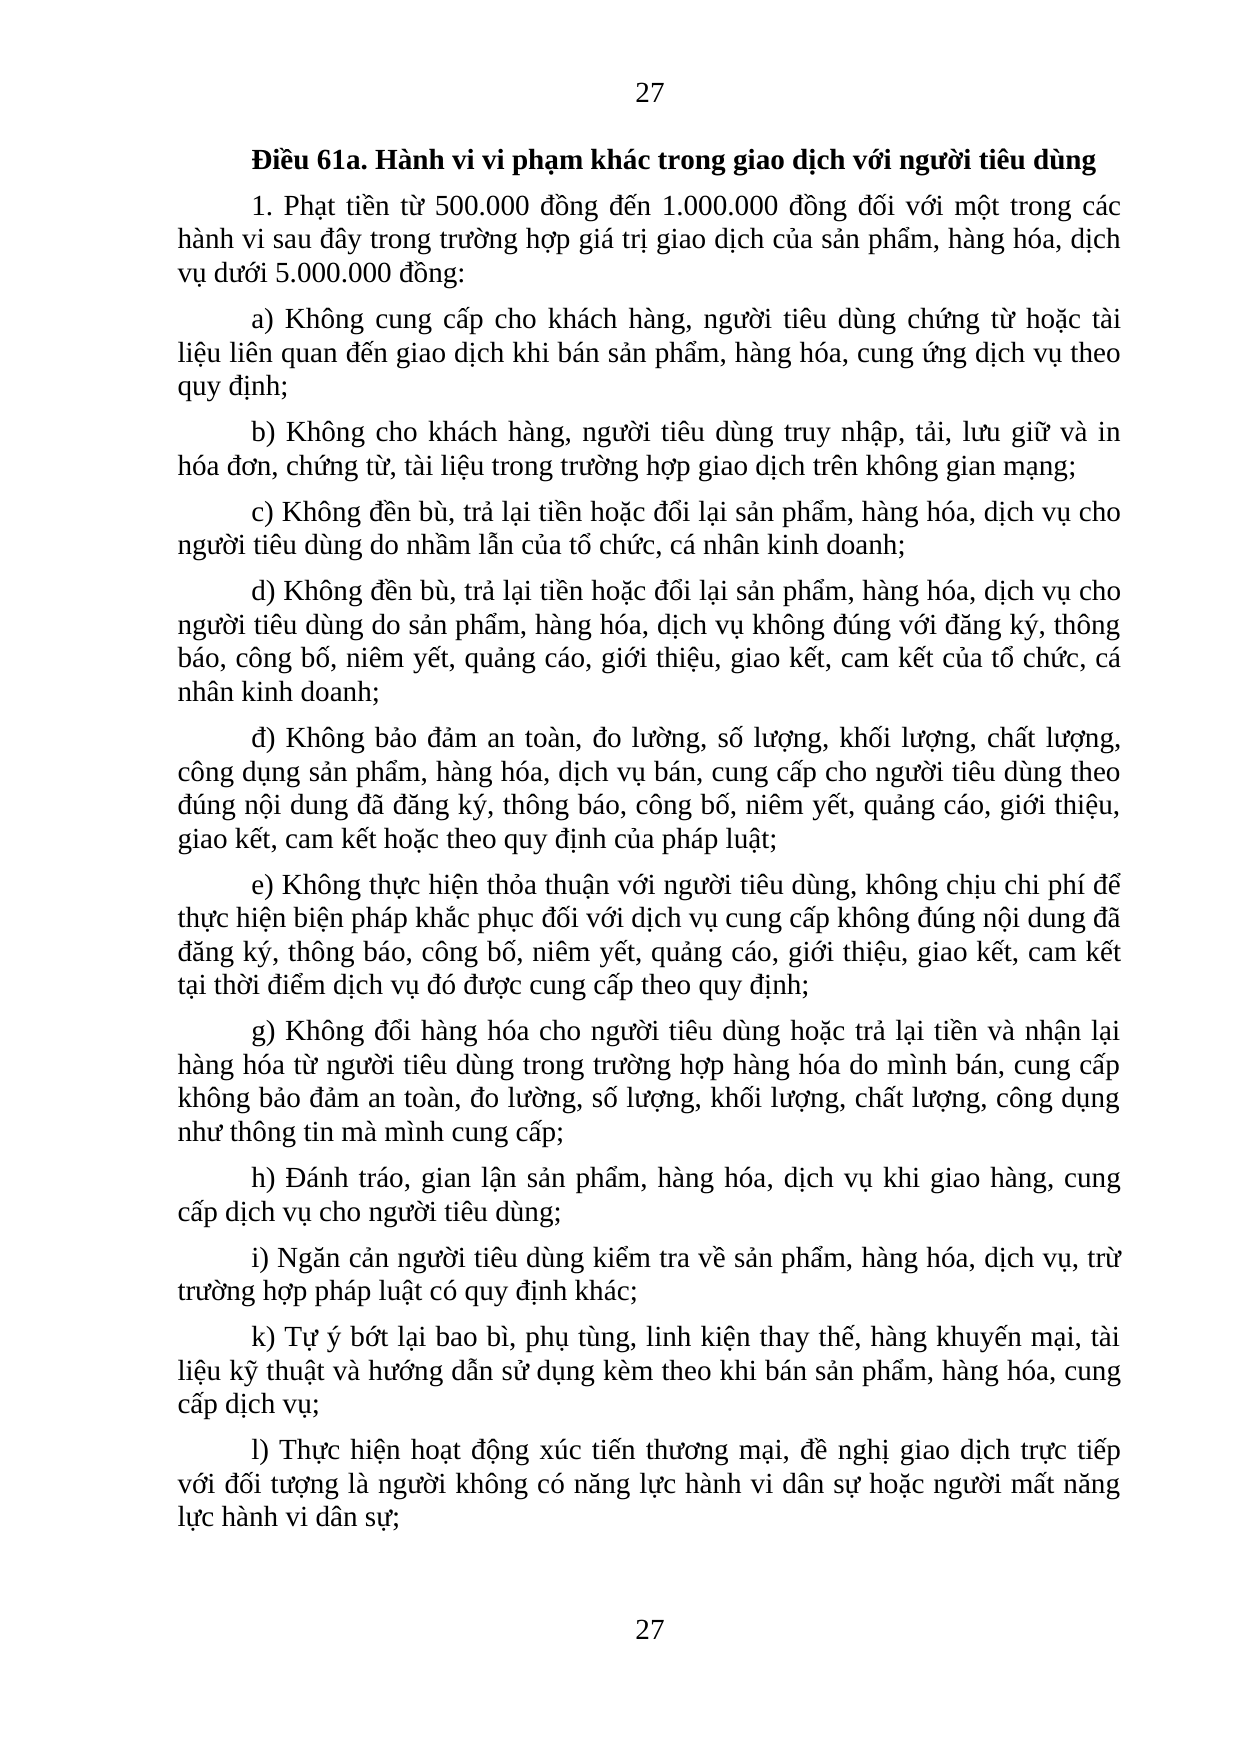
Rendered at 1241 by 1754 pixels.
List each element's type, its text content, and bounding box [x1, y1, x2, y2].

text d) Không đền bù, trả lại tiền hoặc đổi lại sản phẩm, hàng hóa, dịch vụ cho người tiêu dùng do sản phẩm, hàng hóa, dịch vụ không đúng với đăng ký, thông báo, công bố, niêm yết, quảng cáo, giới thiệu, giao kết, cam kết của tổ chức, cá nhân kinh doanh; [177, 573, 1122, 708]
text k) Tự ý bớt lại bao bì, phụ tùng, linh kiện thay thế, hàng khuyến mại, tài liệu kỹ thuật và hướng dẫn sử dụng kèm theo khi bán sản phẩm, hàng hóa, cung cấp dịch vụ; [177, 1319, 1122, 1420]
text g) Không đổi hàng hóa cho người tiêu dùng hoặc trả lại tiền và nhận lại hàng hóa từ người tiêu dùng trong trường hợp hàng hóa do mình bán, cung cấp không bảo đảm an toàn, đo lường, số lượng, khối lượng, chất lượng, công dụng như thông tin mà mình cung cấp; [177, 1013, 1122, 1148]
text a) Không cung cấp cho khách hàng, người tiêu dùng chứng từ hoặc tài liệu liên quan đến giao dịch khi bán sản phẩm, hàng hóa, cung ứng dịch vụ theo quy định; [177, 301, 1122, 402]
text b) Không cho khách hàng, người tiêu dùng truy nhập, tải, lưu giữ và in hóa đơn, chứng từ, tài liệu trong trường hợp giao dịch trên không gian mạng; [177, 414, 1122, 481]
text i) Ngăn cản người tiêu dùng kiểm tra về sản phẩm, hàng hóa, dịch vụ, trừ trường hợp pháp luật có quy định khác; [177, 1240, 1122, 1307]
text e) Không thực hiện thỏa thuận với người tiêu dùng, không chịu chi phí để thực hiện biện pháp khắc phục đối với dịch vụ cung cấp không đúng nội dung đã đăng ký, thông báo, công bố, niêm yết, quảng cáo, giới thiệu, giao kết, cam kết tại thời điểm dịch vụ đó được cung cấp theo quy định; [177, 867, 1122, 1001]
text đ) Không bảo đảm an toàn, đo lường, số lượng, khối lượng, chất lượng, công dụng sản phẩm, hàng hóa, dịch vụ bán, cung cấp cho người tiêu dùng theo đúng nội dung đã đăng ký, thông báo, công bố, niêm yết, quảng cáo, giới thiệu, giao kết, cam kết hoặc theo quy định của pháp luật; [177, 720, 1122, 854]
text h) Đánh tráo, gian lận sản phẩm, hàng hóa, dịch vụ khi giao hàng, cung cấp dịch vụ cho người tiêu dùng; [177, 1160, 1122, 1227]
text 1. Phạt tiền từ 500.000 đồng đến 1.000.000 đồng đối với một trong các hành vi sau đây trong trường hợp giá trị giao dịch của sản phẩm, hàng hóa, dịch vụ dưới 5.000.000 đồng: [177, 188, 1122, 289]
text Điều 61a. Hành vi vi phạm khác trong giao dịch với người tiêu dùng [177, 142, 1122, 176]
text l) Thực hiện hoạt động xúc tiến thương mại, đề nghị giao dịch trực tiếp với đối tượng là người không có năng lực hành vi dân sự hoặc người mất năng lực hành vi dân sự; [177, 1432, 1122, 1533]
text c) Không đền bù, trả lại tiền hoặc đổi lại sản phẩm, hàng hóa, dịch vụ cho người tiêu dùng do nhầm lẫn của tổ chức, cá nhân kinh doanh; [177, 494, 1122, 561]
